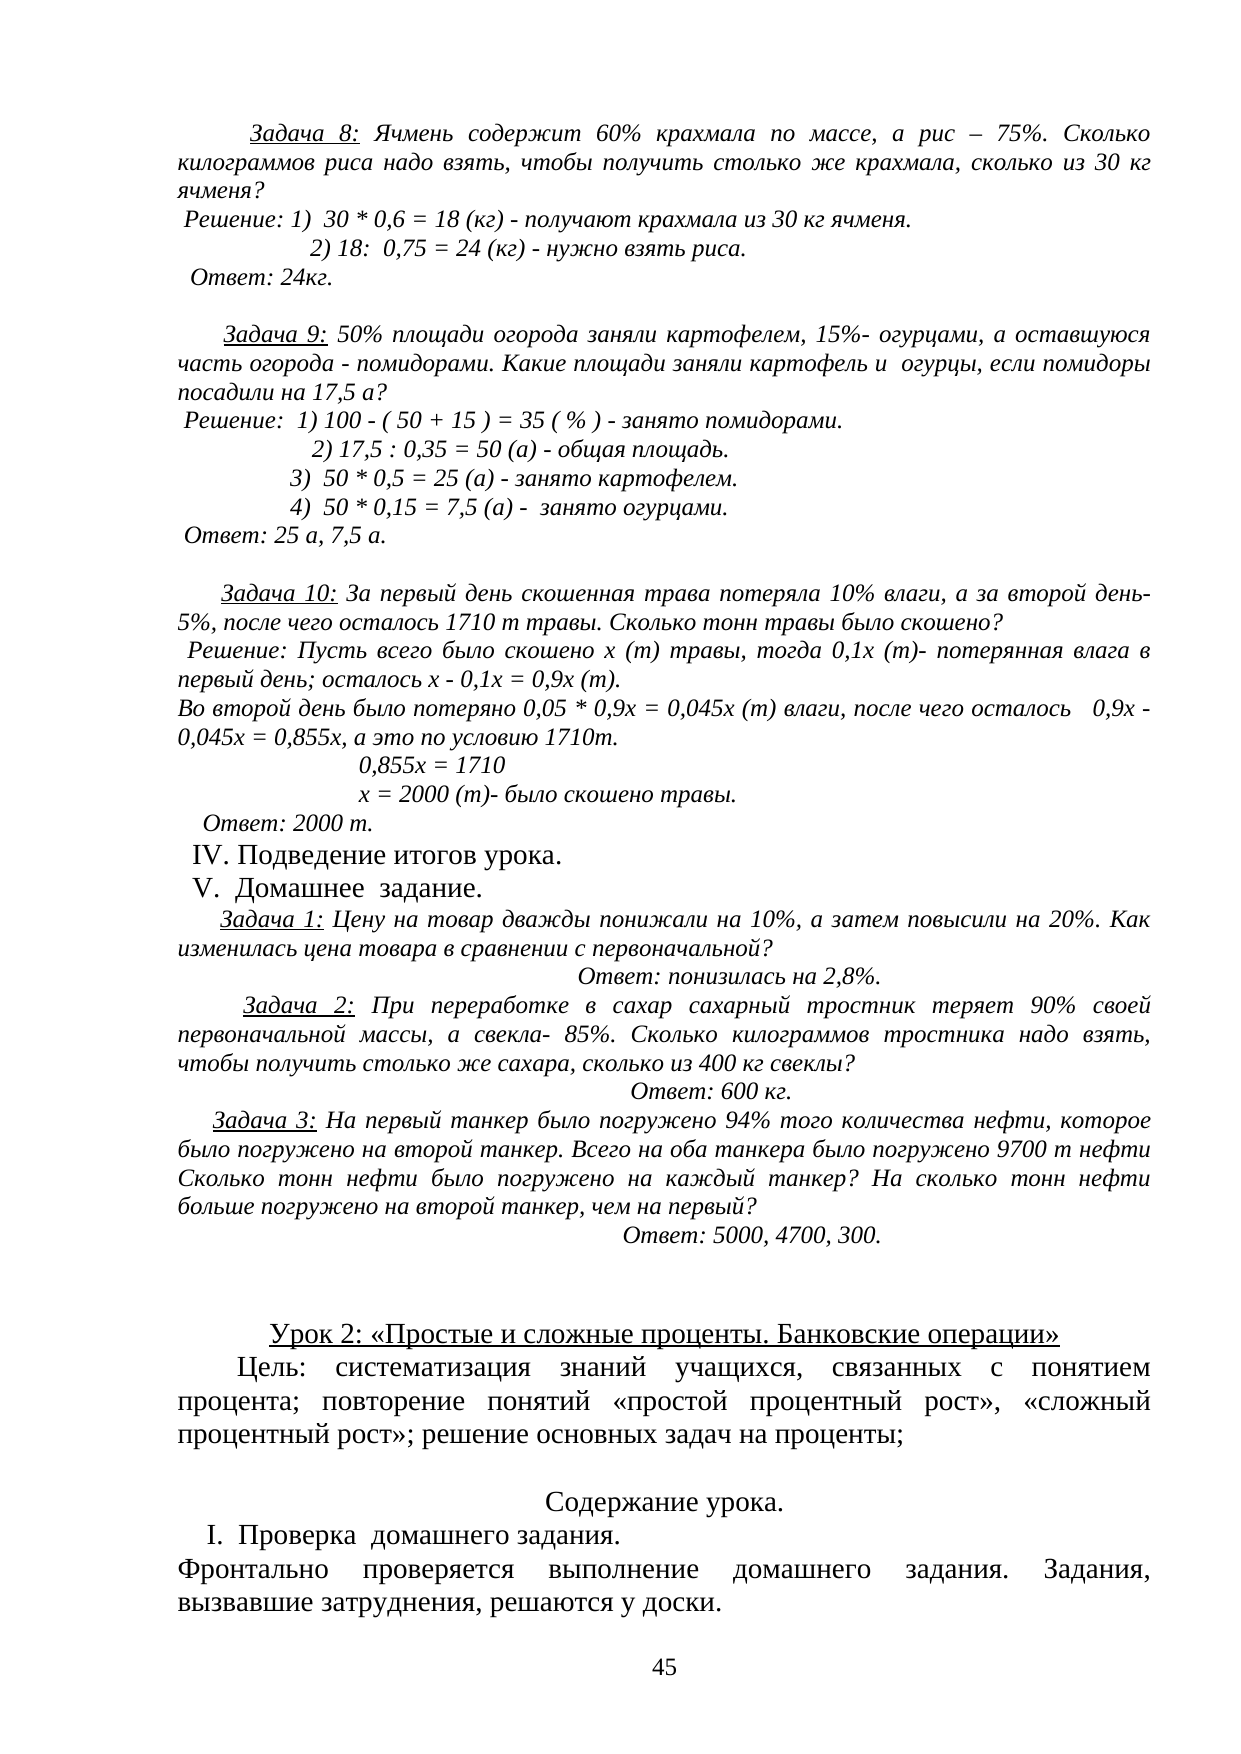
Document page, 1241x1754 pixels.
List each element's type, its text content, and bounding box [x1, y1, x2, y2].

text 2) 18: 0,75 = 24 (кг) - нужно взять риса. [177, 233, 1152, 262]
text IV. Подведение итогов урока. [177, 837, 1152, 870]
text Ответ: 600 кг. [177, 1076, 1152, 1105]
text Задача 3: На первый танкер было погружено 94% того количества нефти, которое было погружено на второй танкер. Всего на оба танкера было погружено 9700 т нефти Сколько тонн нефти было погружено на каждый танкер? На сколько тонн нефти больше погружено на второй танкер, чем на первый? [177, 1105, 1152, 1220]
text Задача 10: За первый день скошенная трава потеряла 10% влаги, а за второй день- 5%, после чего осталось 1710 т травы. Сколько тонн травы было скошено? [177, 578, 1152, 636]
text Решение: 1) 30 * 0,6 = 18 (кг) - получают крахмала из 30 кг ячменя. [177, 204, 1152, 233]
text Ответ: 5000, 4700, 300. [177, 1220, 1152, 1249]
text Проверка домашнего задания. [177, 1517, 1152, 1551]
text 2) 17,5 : 0,35 = 50 (а) - общая площадь. [177, 434, 1152, 463]
text Урок 2: «Простые и сложные проценты. Банковские операции» [177, 1316, 1152, 1349]
text 0,855х = 1710 [177, 751, 1152, 779]
text Задача 8: Ячмень содержит 60% крахмала по массе, а рис – 75%. Сколько килограммов риса надо взять, чтобы получить столько же крахмала, сколько из 30 кг ячменя? [177, 118, 1152, 204]
text Задача 1: Цену на товар дважды понижали на 10%, а затем повысили на 20%. Как изменилась цена товара в сравнении с первоначальной? [177, 904, 1152, 961]
text Цель: систематизация знаний учащихся, связанных с понятием процента; повторение понятий «простой процентный рост», «сложный процентный рост»; решение основных задач на проценты; [177, 1349, 1152, 1450]
text Задача 9: 50% площади огорода заняли картофелем, 15%- огурцами, а оставшуюся часть огорода - помидорами. Какие площади заняли картофель и огурцы, если помидоры посадили на 17,5 а? [177, 319, 1152, 406]
text Во второй день было потеряно 0,05 * 0,9х = 0,045х (т) влаги, после чего осталось 0,9х - 0,045х = 0,855х, а это по условию 1710т. [177, 693, 1152, 751]
text 4) 50 * 0,15 = 7,5 (а) - занято огурцами. [177, 492, 1152, 521]
text Содержание урока. [177, 1484, 1152, 1517]
text х = 2000 (т)- было скошено травы. [177, 779, 1152, 808]
text V. Домашнее задание. [177, 870, 1152, 904]
text 3) 50 * 0,5 = 25 (а) - занято картофелем. [177, 463, 1152, 492]
text Решение: 1) 100 - ( 50 + 15 ) = 35 ( % ) - занято помидорами. [177, 406, 1152, 434]
text Ответ: 24кг. [177, 262, 1152, 291]
text Ответ: 2000 т. [177, 808, 1152, 837]
text Ответ: 25 а, 7,5 а. [177, 521, 1152, 549]
text Ответ: понизилась на 2,8%. [177, 961, 1152, 990]
text Решение: Пусть всего было скошено х (т) травы, тогда 0,1х (т)- потерянная влага в первый день; осталось х - 0,1х = 0,9х (т). [177, 636, 1152, 693]
text Фронтально проверяется выполнение домашнего задания. Задания, вызвавшие затруднения, решаются у доски. [177, 1551, 1152, 1618]
text Задача 2: При переработке в сахар сахарный тростник теряет 90% своей первоначальной массы, а свекла- 85%. Сколько килограммов тростника надо взять, чтобы получить столько же сахара, сколько из 400 кг свеклы? [177, 990, 1152, 1076]
